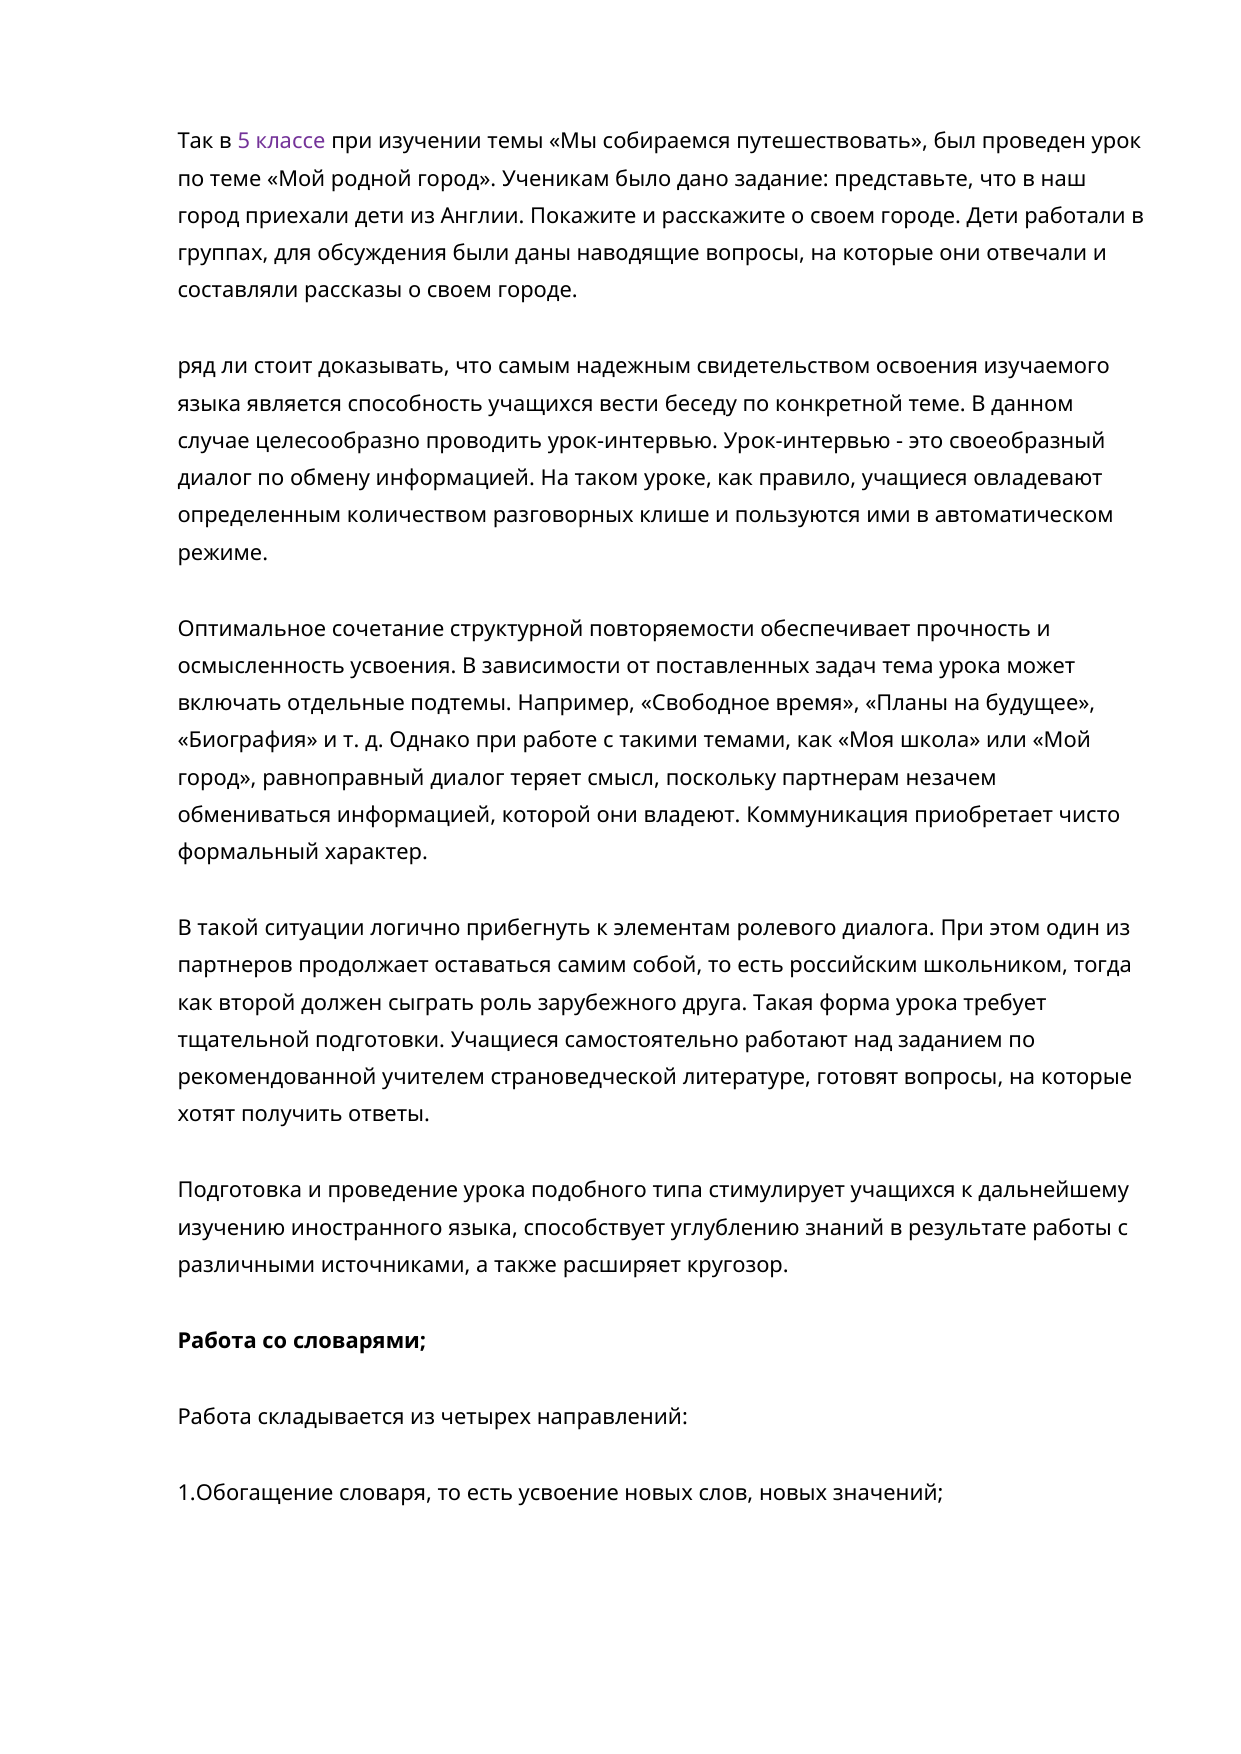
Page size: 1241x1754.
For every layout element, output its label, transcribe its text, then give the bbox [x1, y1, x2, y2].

text В такой ситуации логично прибегнуть к элементам ролевого диалога. При этом один из партнеров продолжает оставаться самим собой, то есть российским школьником, тогда как второй должен сыграть роль зарубежного друга. Такая форма урока требует тщательной подготовки. Учащиеся самостоятельно работают над заданием по рекомендованной учителем страноведческой литературе, готовят вопросы, на которые хотят получить ответы. [177, 905, 1152, 1128]
text Оптимальное сочетание структурной повторяемости обеспечивает прочность и осмысленность усвоения. В зависимости от поставленных задач тема урока может включать отдельные подтемы. Например, «Свободное время», «Планы на будущее», «Биография» и т. д. Однако при работе с такими темами, как «Моя школа» или «Мой город», равноправный диалог теряет смысл, поскольку партнерам незачем обмениваться информацией, которой они владеют. Коммуникация приобретает чисто формальный характер. [177, 605, 1152, 866]
text 1.Обогащение словаря, то есть усвоение новых слов, новых значений; [177, 1470, 1152, 1507]
text Подготовка и проведение урока подобного типа стимулирует учащихся к дальнейшему изучению иностранного языка, способствует углублению знаний в результате работы с различными источниками, а также расширяет кругозор. [177, 1167, 1152, 1278]
text Работа складывается из четырех направлений: [177, 1394, 1152, 1431]
text Так в 5 классе при изучении темы «Мы собираемся путешествовать», был проведен урок по теме «Мой родной город». Ученикам было дано задание: представьте, что в наш город приехали дети из Англии. Покажите и расскажите о своем городе. Дети работали в группах, для обсуждения были даны наводящие вопросы, на которые они отвечали и составляли рассказы о своем городе. [177, 118, 1152, 304]
text Работа со словарями; [177, 1317, 1152, 1355]
text ряд ли стоит доказывать, что самым надежным свидетельством освоения изучаемого языка является способность учащихся вести беседу по конкретной теме. В данном случае целесообразно проводить урок-интервью. Урок-интервью - это своеобразный диалог по обмену информацией. На таком уроке, как правило, учащиеся овладевают определенным количеством разговорных клише и пользуются ими в автоматическом режиме. [177, 343, 1152, 566]
